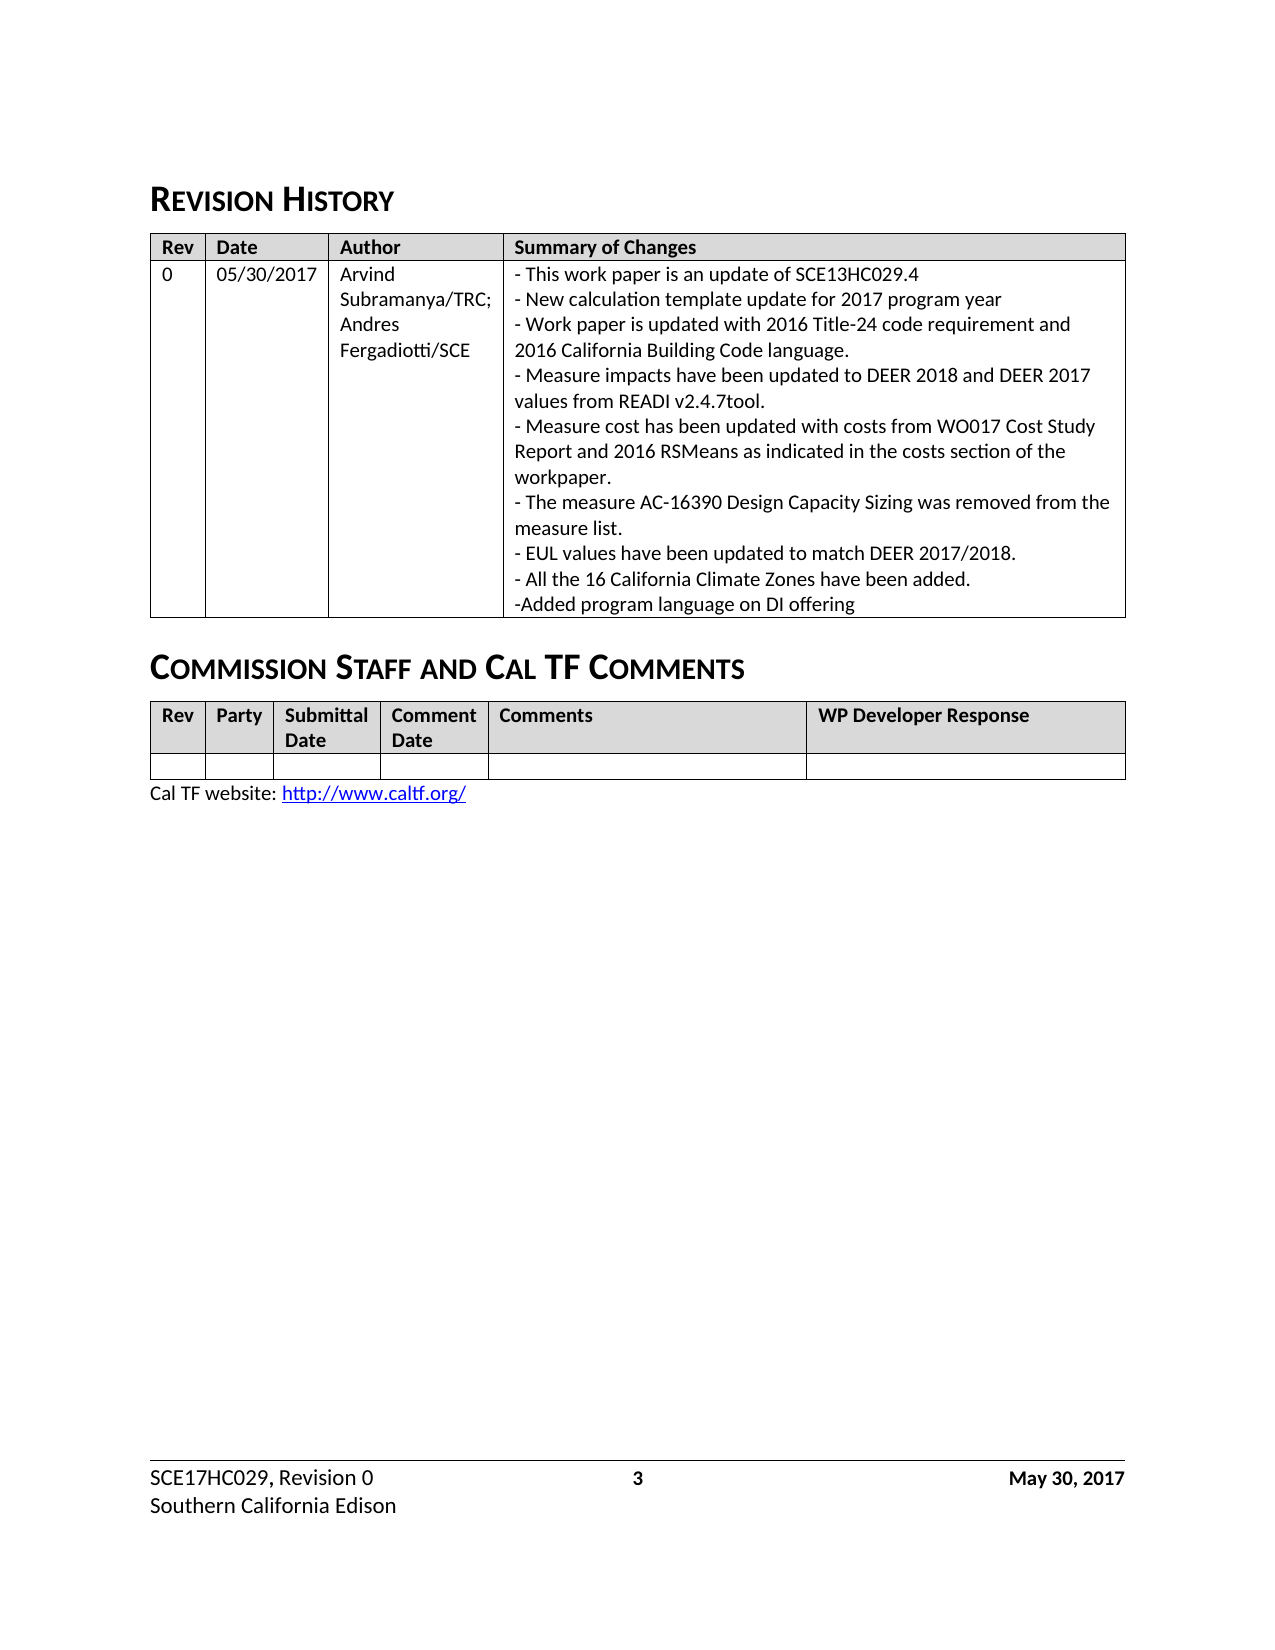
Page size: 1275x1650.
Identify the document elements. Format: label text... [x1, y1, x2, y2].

table_cell 0 [151, 261, 205, 617]
table_cell [381, 754, 488, 779]
table_cell [489, 754, 806, 779]
table_header Comments [489, 702, 806, 753]
table_header Rev [151, 234, 205, 260]
subtitle Commission Staff and Cal TF Comments [150, 643, 1125, 688]
table_header Author [329, 234, 503, 260]
table_header Submittal Date [274, 702, 380, 753]
text Cal TF website: http://www.caltf.org/ [150, 780, 1125, 806]
table_header Summary of Changes [504, 234, 1125, 260]
table_header Party [206, 702, 273, 753]
table_cell - This work paper is an update of SCE13HC029.4 - New calculation template update for 2017 program year - Work paper is updated with 2016 Title-24 code requirement and 2016 California Building Code language. - Measure impacts have been updated to DEER 2018 and DEER 2017 values from READI v2.4.7tool. - Measure cost has been updated with costs from WO017 Cost Study Report and 2016 RSMeans as indicated in the costs section of the workpaper. - The measure AC-16390 Design Capacity Sizing was removed from the measure list. - EUL values have been updated to match DEER 2017/2018. - All the 16 California Climate Zones have been added. -Added program language on DI offering [504, 261, 1125, 617]
table_cell [151, 754, 205, 779]
table_header Rev [151, 702, 205, 753]
table_header Date [206, 234, 328, 260]
table_cell [274, 754, 380, 779]
table_cell [807, 754, 1125, 779]
table_cell [206, 754, 273, 779]
subtitle Revision History [150, 175, 1125, 221]
table_header Comment Date [381, 702, 488, 753]
table_cell 05/30/2017 [206, 261, 328, 617]
table_cell Arvind Subramanya/TRC; Andres Fergadiotti/SCE [329, 261, 503, 617]
table_header WP Developer Response [807, 702, 1125, 753]
